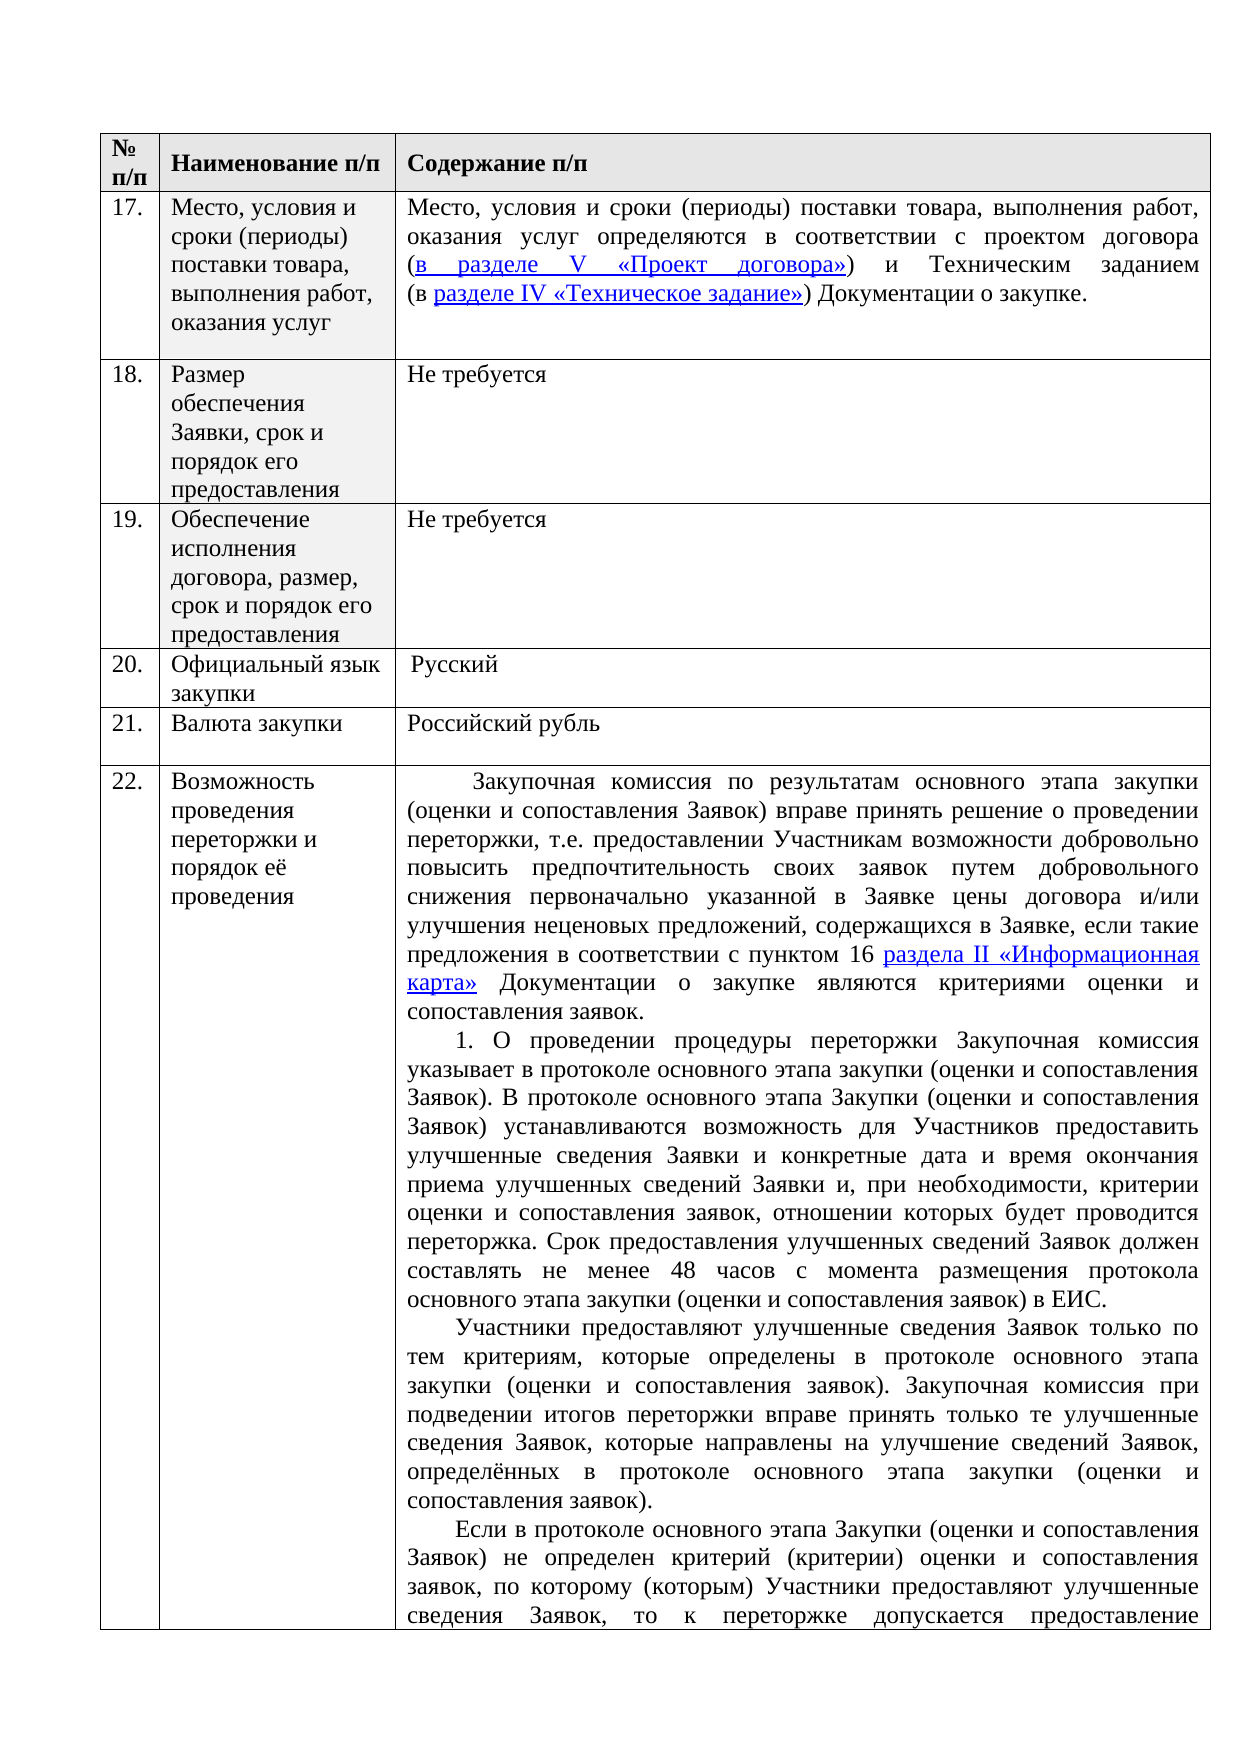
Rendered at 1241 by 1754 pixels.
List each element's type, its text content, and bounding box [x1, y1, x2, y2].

table_cell [101, 708, 159, 765]
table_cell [160, 766, 395, 1629]
table_cell Не требуется [396, 360, 1210, 503]
table_cell Русский [396, 649, 1210, 707]
table_cell Валюта закупки [160, 708, 395, 765]
table_cell [101, 360, 159, 503]
table_cell [101, 504, 159, 648]
table_cell [101, 192, 159, 358]
table_header Содержание п/п [396, 134, 1210, 191]
table_cell [101, 766, 159, 1629]
table_header Наименование п/п [160, 134, 395, 191]
table_cell Место, условия и сроки (периоды) поставки товара, выполнения работ, оказания услуг определяются в соответствии с проектом договора (в разделе V «Проект договора») и Техническим заданием (в разделе IV «Техническое задание») Документации о закупке. [396, 192, 1210, 358]
table_cell [101, 649, 159, 707]
table_cell Место, условия и сроки (периоды) поставки товара, выполнения работ, оказания услуг [160, 192, 395, 358]
table_cell Официальный язык закупки [160, 649, 395, 707]
table_cell Не требуется [396, 504, 1210, 648]
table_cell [396, 766, 1210, 1629]
table_cell Размер обеспечения Заявки, срок и порядок его предоставления [160, 360, 395, 503]
table_cell Обеспечение исполнения договора, размер, срок и порядок его предоставления [160, 504, 395, 648]
table_header № п/п [101, 134, 159, 191]
table_cell Российский рубль [396, 708, 1210, 765]
